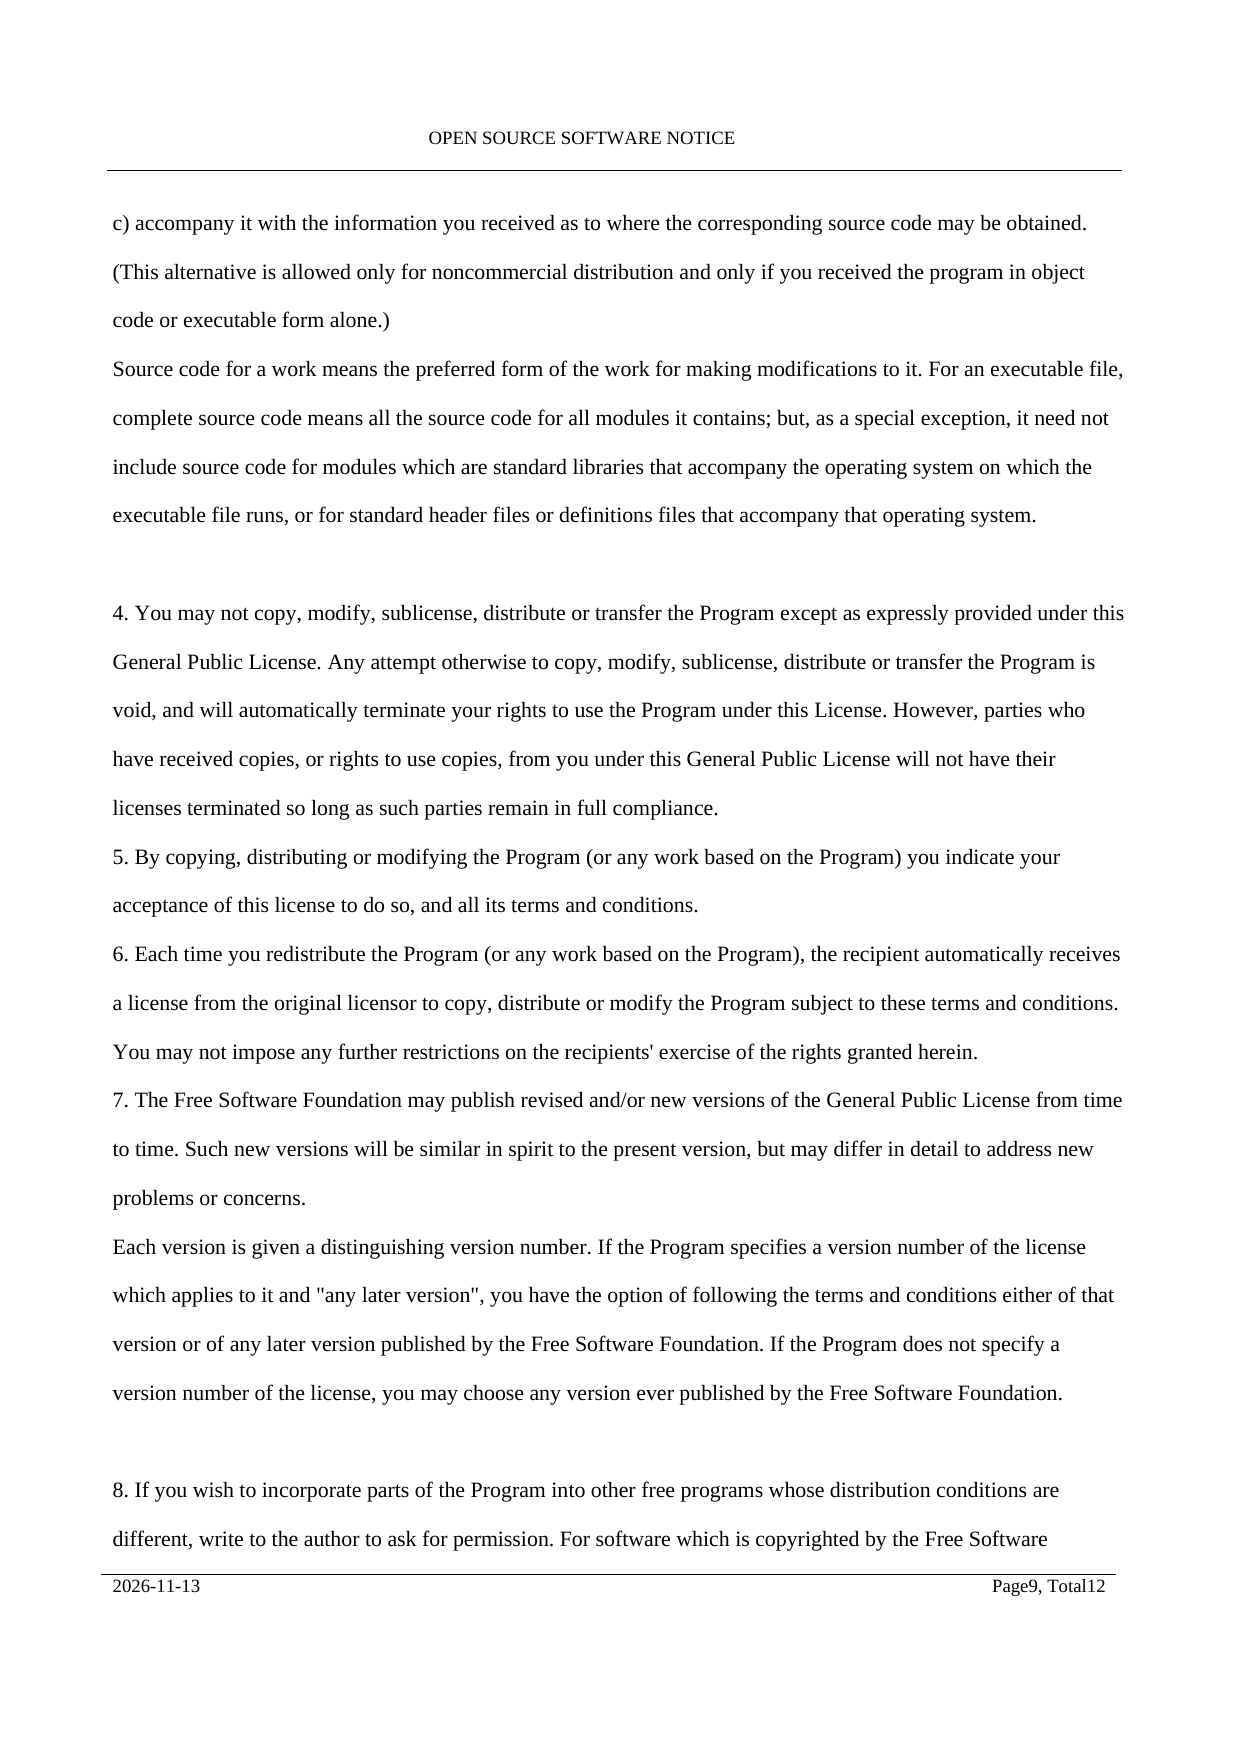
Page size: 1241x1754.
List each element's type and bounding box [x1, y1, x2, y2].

text [112, 206, 1128, 1555]
